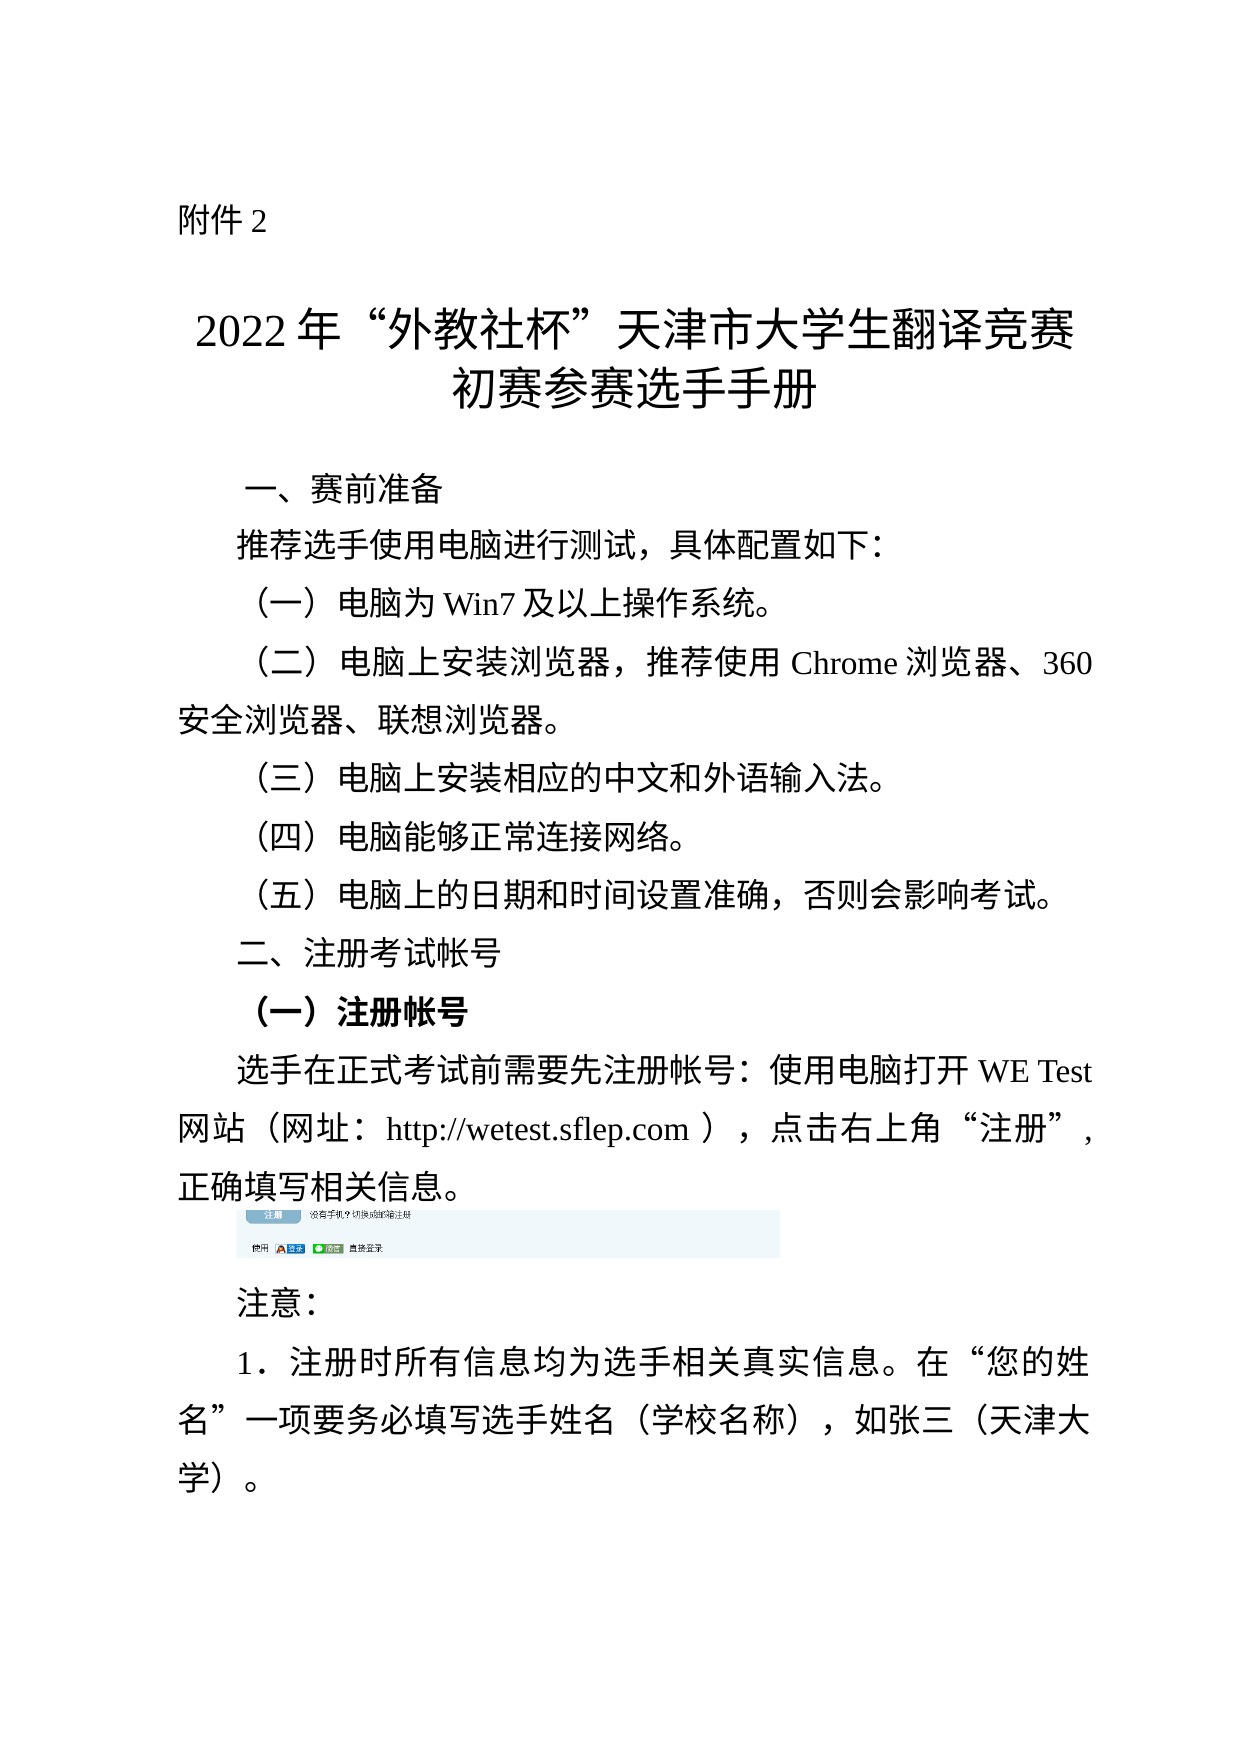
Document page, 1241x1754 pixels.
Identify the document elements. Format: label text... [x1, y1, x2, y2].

text 推荐选手使用电脑进行测试，具体配置如下： [177, 511, 1092, 569]
text （四）电脑能够正常连接网络。 [177, 802, 1092, 861]
text （一）注册帐号 [177, 977, 1092, 1036]
text 一、赛前准备 [177, 463, 1092, 511]
text （二）电脑上安装浏览器，推荐使用Chrome浏览器、360安全浏览器、联想浏览器。 [177, 627, 1092, 744]
text 注意： [177, 1269, 1092, 1327]
text 2022年“外教社杯”天津市大学生翻译竞赛 [177, 300, 1092, 358]
text 附件2 [177, 196, 1092, 242]
text （三）电脑上安装相应的中文和外语输入法。 [177, 744, 1092, 802]
picture [236, 1210, 781, 1258]
text （五）电脑上的日期和时间设置准确，否则会影响考试。 [177, 861, 1092, 919]
text 初赛参赛选手手册 [177, 358, 1092, 417]
text 1．注册时所有信息均为选手相关真实信息。在“您的姓名”一项要务必填写选手姓名（学校名称），如张三（天津大学）。 [177, 1327, 1092, 1502]
text 选手在正式考试前需要先注册帐号：使用电脑打开WE Test网站（网址：http://wetest.sflep.com ），点击右上角“注册”,正确填写相关信息。 [177, 1036, 1092, 1211]
text 二、注册考试帐号 [177, 919, 1092, 977]
text （一）电脑为Win7及以上操作系统。 [177, 569, 1092, 627]
